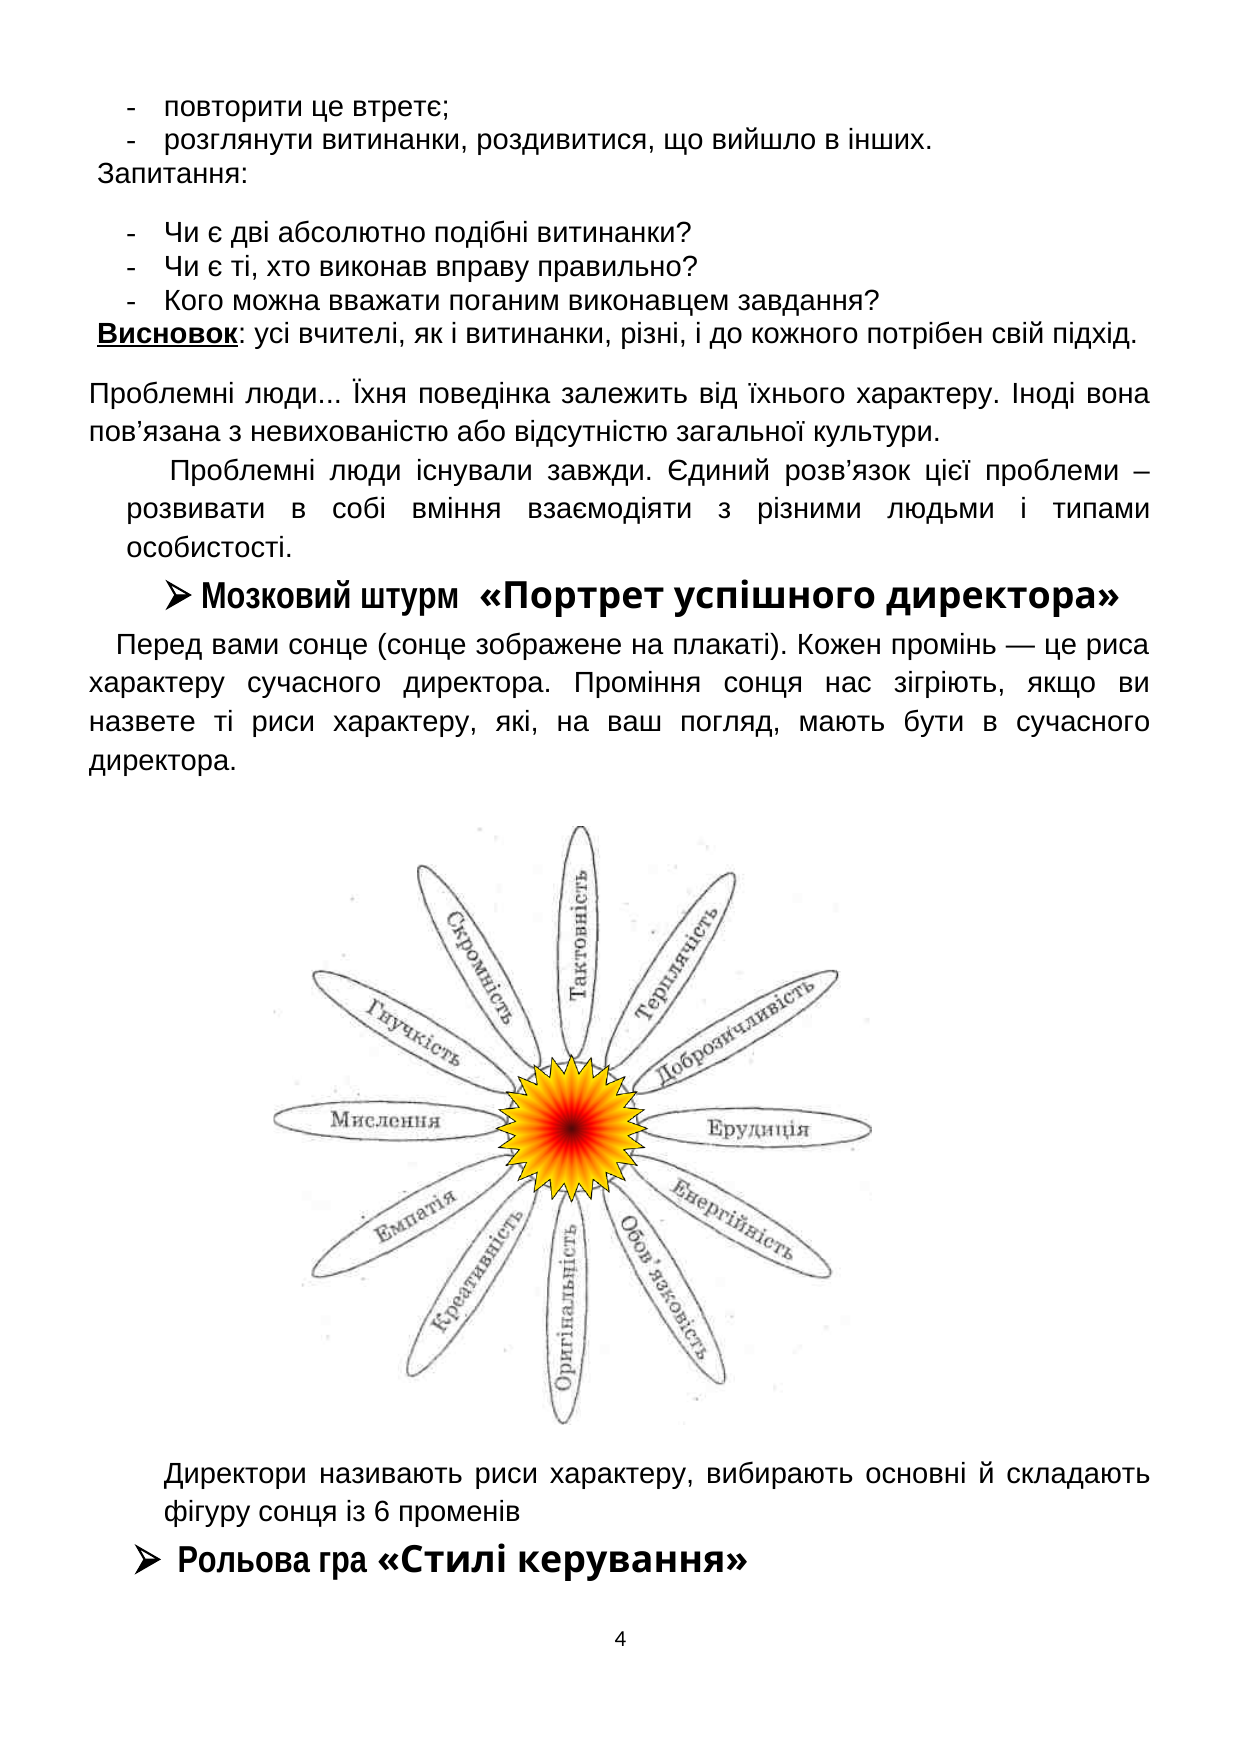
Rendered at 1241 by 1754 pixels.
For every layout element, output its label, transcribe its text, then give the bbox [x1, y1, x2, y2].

text Висновок: усі вчителі, як і витинанки, різні, і до кожного потрібен свій підхід. [89, 316, 1152, 350]
text Запитання: [89, 156, 1152, 189]
list Рольова гра «Стилі керування» [133, 1533, 1152, 1584]
text Перед вами сонце (сонце зображене на плакаті). Кожен промінь — це риса характеру сучасного директора. Проміння сонця нас зігріють, якщо ви назвете ті риси характеру, які, на ваш погляд, мають бути в сучасного директора. [89, 627, 1152, 776]
list Мозковий штурм «Портрет успішного директора» [164, 568, 1152, 619]
list Чи є ті, хто виконав вправу правильно? [126, 249, 1152, 283]
list розглянути витинанки, роздивитися, що вийшло в інших. [126, 122, 1152, 156]
list Чи є дві абсолютно подібні витинанки? [126, 215, 1152, 249]
picture [273, 826, 872, 1425]
list Кого можна вважати поганим виконавцем завдання? [126, 283, 1152, 316]
list повторити це втретє; [126, 89, 1152, 122]
text Проблемні люди... Їхня поведінка залежить від їхнього характеру. Іноді вона пов’язана з невихованістю або відсутністю загальної культури. [89, 376, 1152, 448]
text Проблемні люди існували завжди. Єдиний розв’язок цієї проблеми – розвивати в собі вміння взаємодіяти з різними людьми і типами особистості. [126, 453, 1152, 563]
